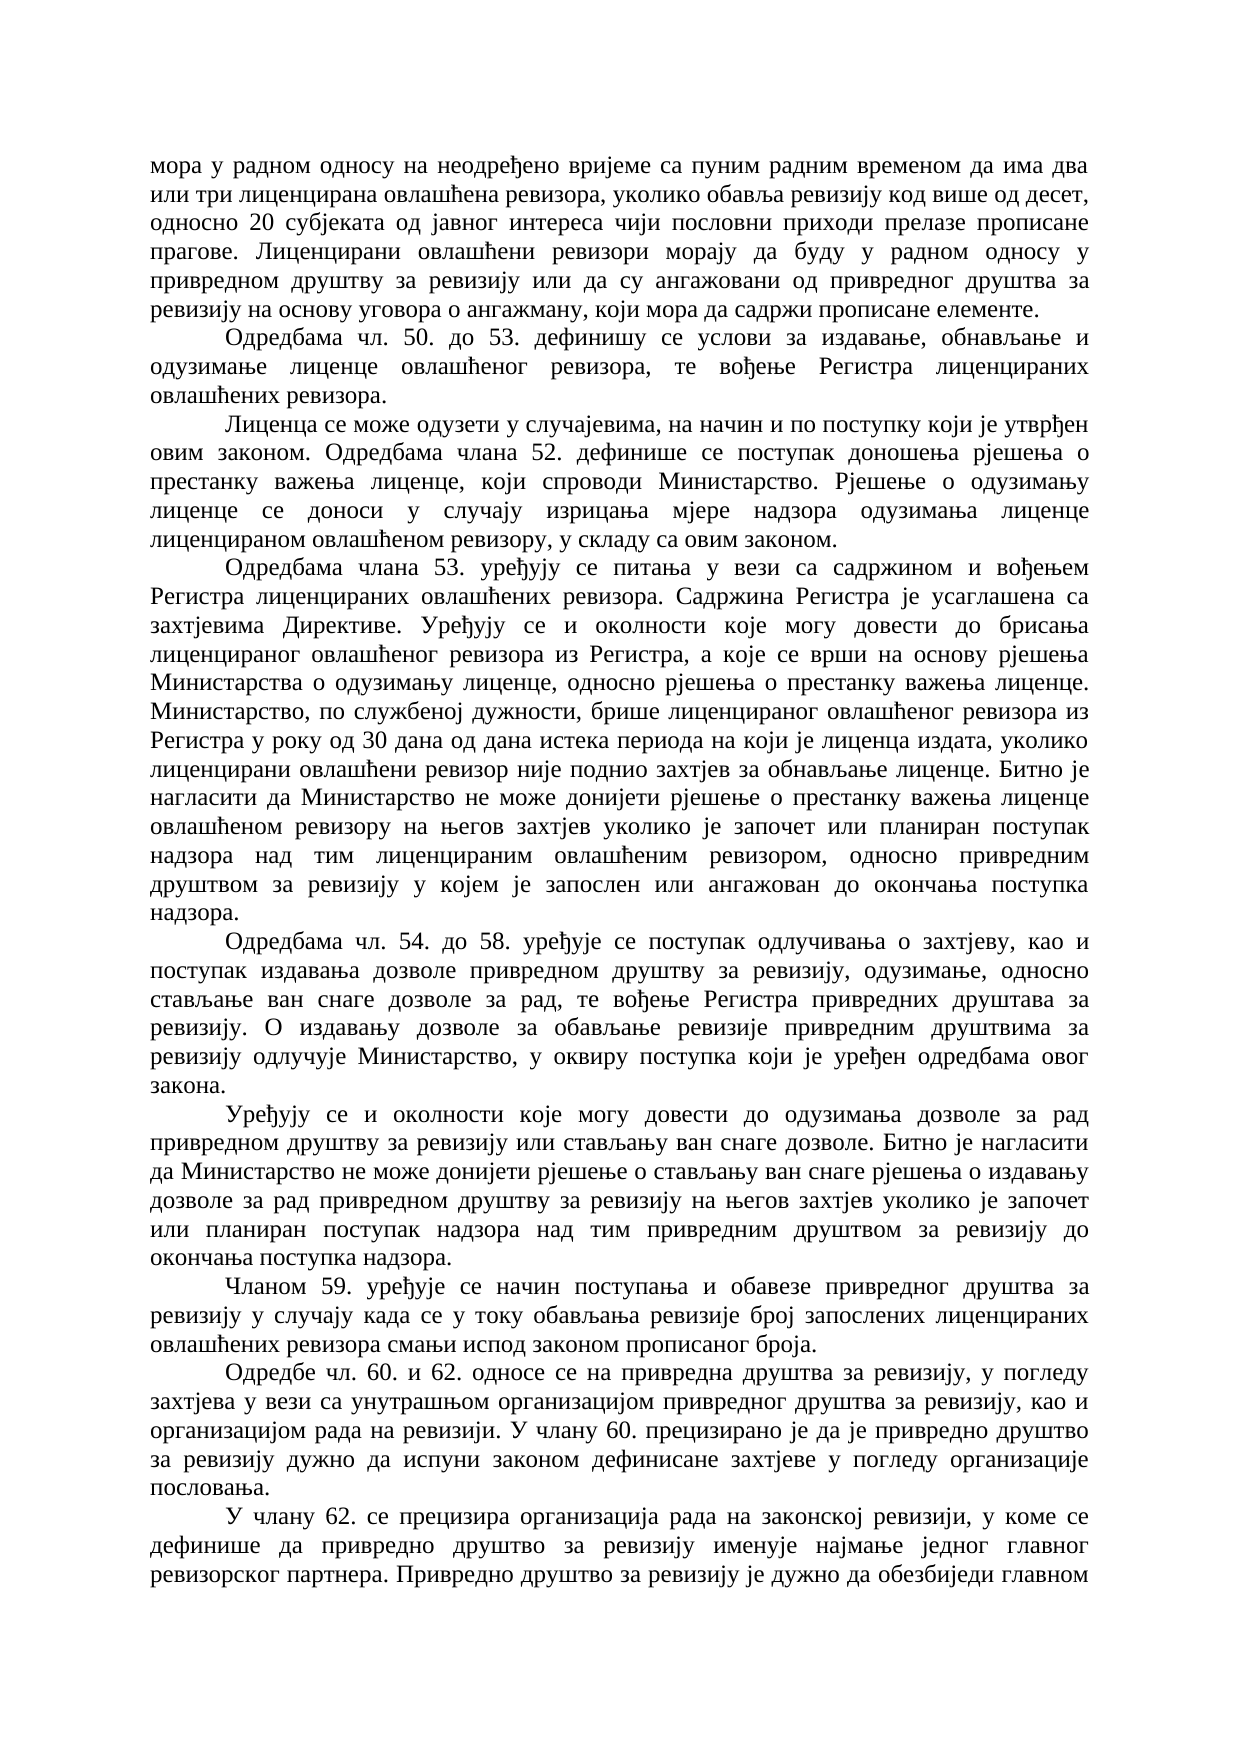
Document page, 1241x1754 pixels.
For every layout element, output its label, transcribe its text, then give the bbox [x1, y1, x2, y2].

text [150, 1501, 1090, 1587]
text Чланом 59. уређује се начин поступања и обавезе привредног друштва за ревизију у случају када се у току обављања ревизије број запослених лиценцираних овлашћених ревизора смањи испод законом прописаног броја. [150, 1271, 1090, 1357]
text Одредбе чл. 60. и 62. односе се на привредна друштва за ревизију, у погледу захтјева у вези са унутрашњом организацијом привредног друштва за ревизију, као и организацијом рада на ревизији. У члану 60. прецизирано је да је привредно друштво за ревизију дужно да испуни законом дефинисане захтјеве у погледу организације пословања. [150, 1357, 1090, 1501]
text Лиценца се може одузети у случајевима, на начин и по поступку који је утврђен овим законом. Одредбама члана 52. дефинише се поступак доношења рјешења о престанку важења лиценце, који спроводи Министарство. Рјешење о одузимању лиценце се доноси у случају изрицања мјере надзора одузимања лиценце лиценцираном овлашћеном ревизору, у складу са овим законом. [150, 409, 1090, 552]
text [150, 150, 1090, 322]
text Одредбама чл. 54. до 58. уређује се поступак одлучивања о захтјеву, као и поступак издавања дозволе привредном друштву за ревизију, одузимање, односно стављање ван снаге дозволе за рад, те вођење Регистра привредних друштава за ревизију. О издавању дозволе за обављање ревизије привредним друштвима за ревизију одлучује Министарство, у оквиру поступка који је уређен одредбама овог закона. [150, 926, 1090, 1099]
text Уређују се и околности које могу довести до одузимања дозволе за рад привредном друштву за ревизију или стављању ван снаге дозволе. Битно је нагласити да Министарство не може донијети рјешење о стављању ван снаге рјешења о издавању дозволе за рад привредном друштву за ревизију на његов захтјев уколико је започет или планиран поступак надзора над тим привредним друштвом за ревизију до окончања поступка надзора. [150, 1099, 1090, 1271]
text Одредбама чл. 50. до 53. дефинишу се услови за издавање, обнављање и одузимање лиценце овлашћеног ревизора, те вођење Регистра лиценцираних овлашћених ревизора. [150, 322, 1090, 409]
text Одредбама члана 53. уређују се питања у вези са садржином и вођењем Регистра лиценцираних овлашћених ревизора. Садржина Регистра је усаглашена са захтјевима Директиве. Уређују се и околности које могу довести до брисања лиценцираног овлашћеног ревизора из Регистра, а које се врши на основу рјешења Министарства о одузимању лиценце, односно рјешења о престанку важења лиценце. Министарство, по службеној дужности, брише лиценцираног овлашћеног ревизора из Регистра у року од 30 дана од дана истека периода на који је лиценца издата, уколико лиценцирани овлашћени ревизор није поднио захтјев за обнављање лиценце. Битно је нагласити да Министарство не може донијети рјешење о престанку важења лиценце овлашћеном ревизору на његов захтјев уколико је започет или планиран поступак надзора над тим лиценцираним овлашћеним ревизором, односно привредним друштвом за ревизију у којем је запослен или ангажован до окончања поступка надзора. [150, 552, 1090, 926]
